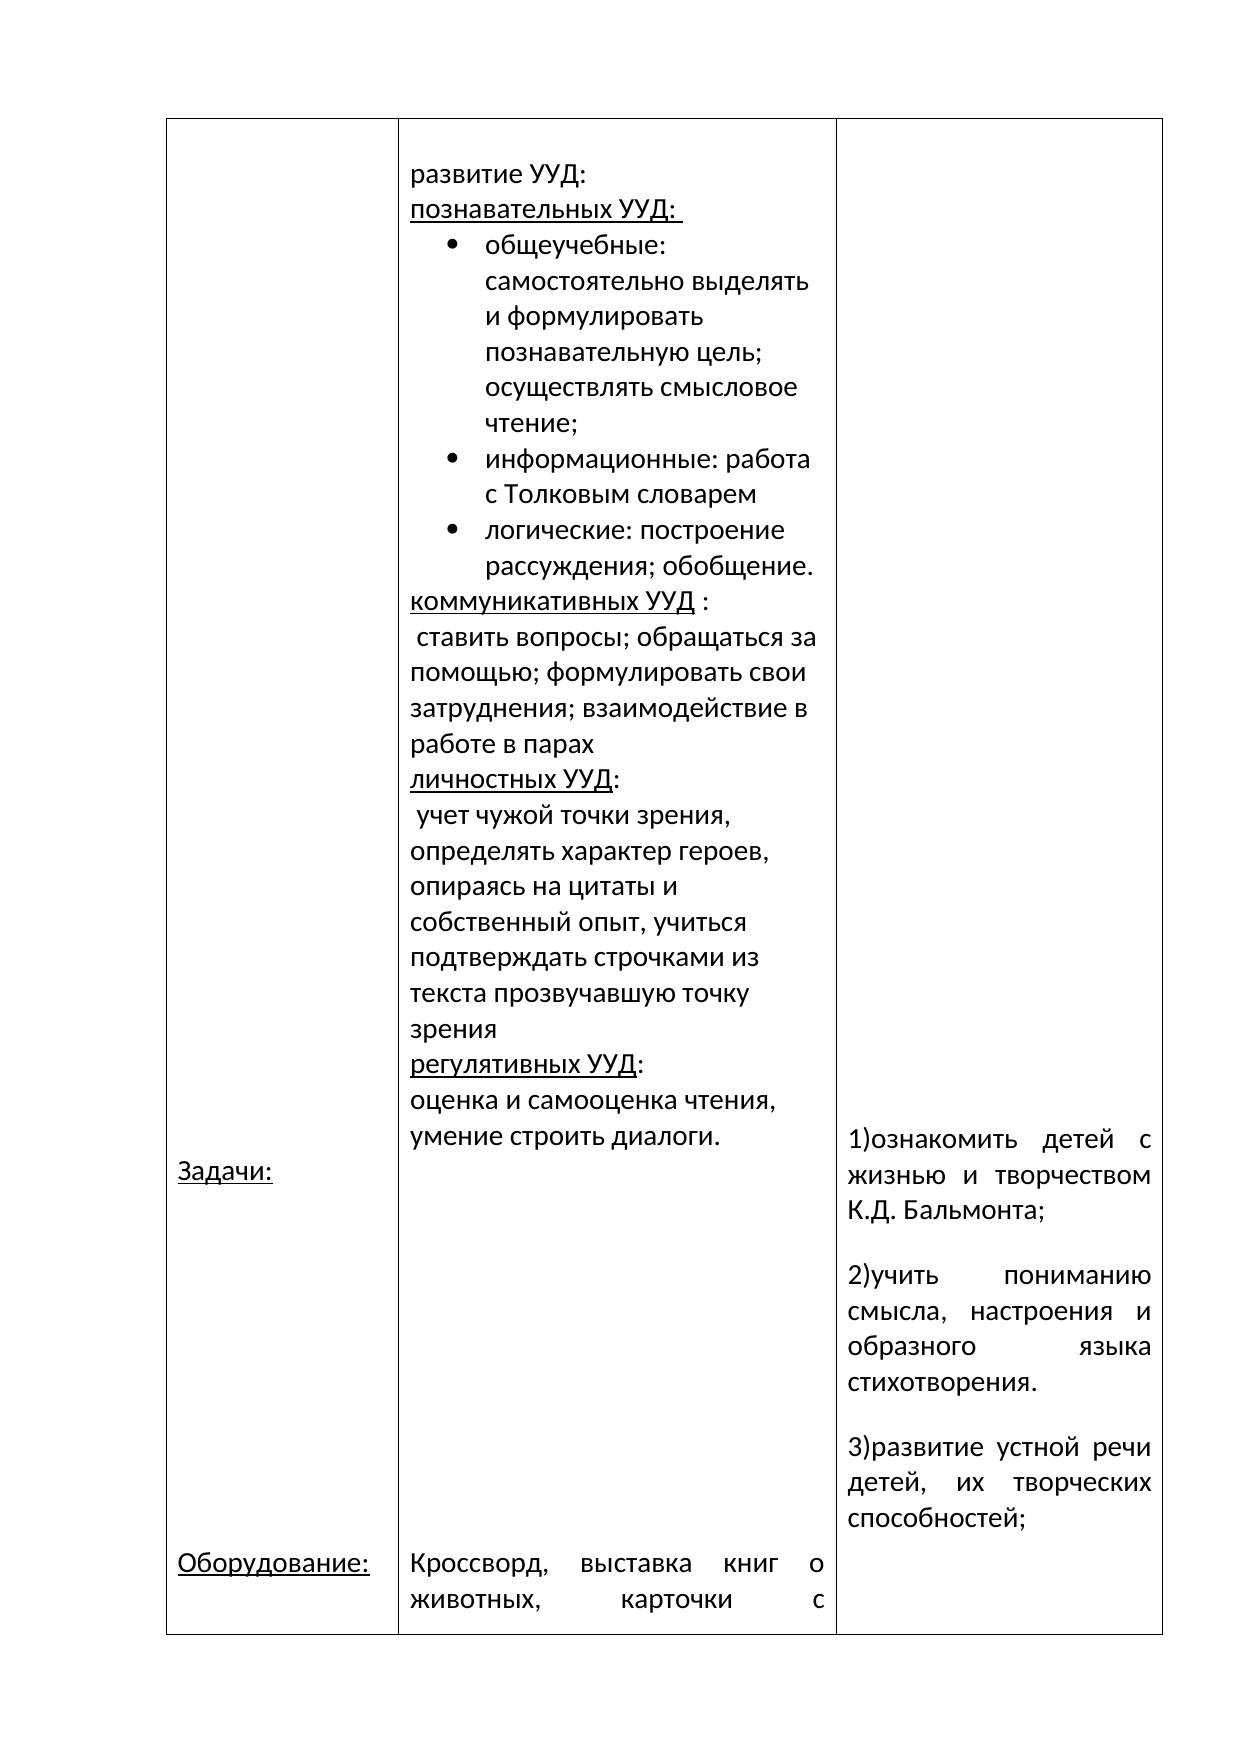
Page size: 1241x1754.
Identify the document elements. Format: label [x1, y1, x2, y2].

table_cell [837, 119, 1162, 1634]
table_cell [399, 119, 836, 1634]
table_cell [167, 119, 398, 1634]
